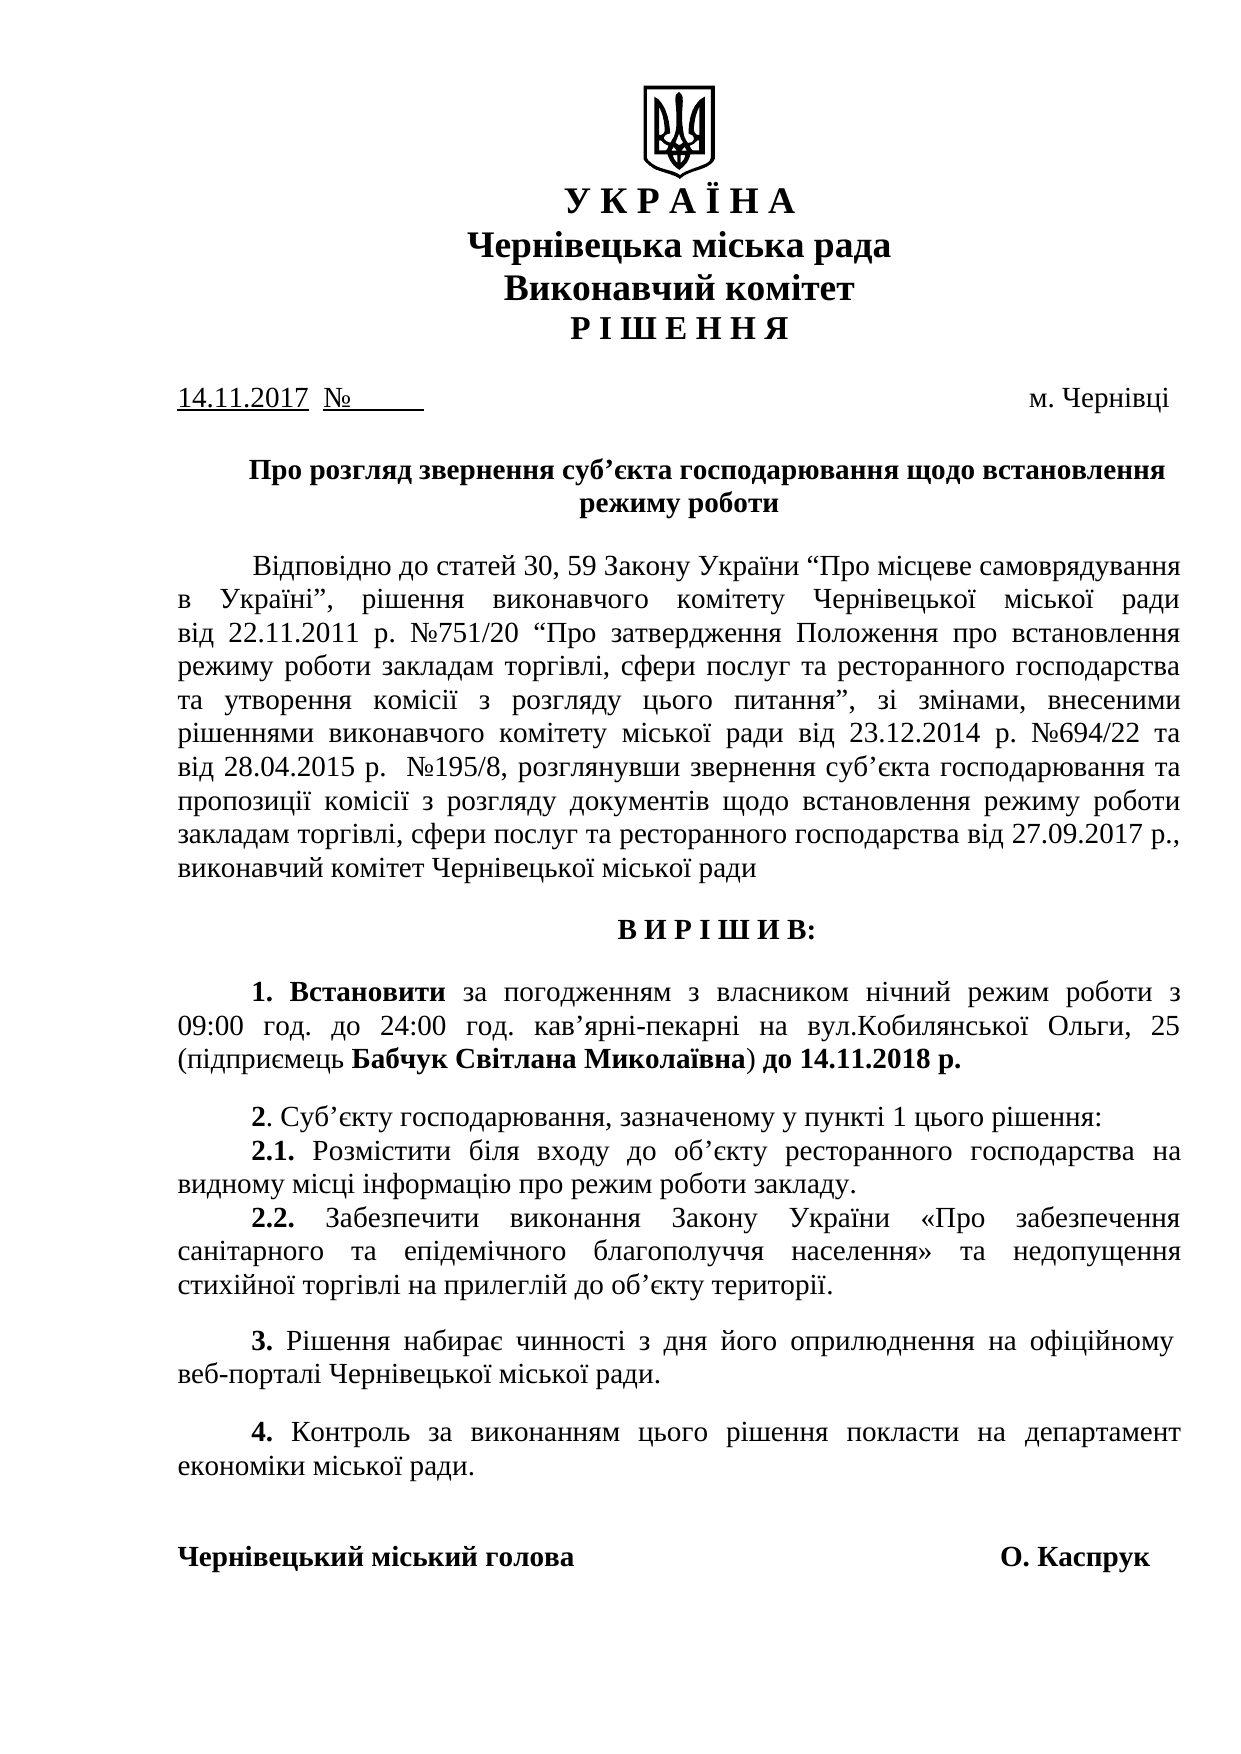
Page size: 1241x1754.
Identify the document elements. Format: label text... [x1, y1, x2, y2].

subtitle Р І Ш Е Н Н Я [177, 308, 1181, 347]
text 2.1. Розмістити біля входу до обʼєкту ресторанного господарства на видному місці інформацію про режим роботи закладу. [177, 1133, 1181, 1200]
text 1. Встановити за погодженням з власником нічний режим роботи з 09:00 год. до 24:00 год. кавʼярні-пекарні на вул.Кобилянської Ольги, 25 (підприємець Бабчук Світлана Миколаївна) до 14.11.2018 р. [177, 974, 1181, 1075]
text Відповідно до статей 30, 59 Закону України “Про місцеве самоврядування в Україні”, рішення виконавчого комітету Чернівецької міської ради від 22.11.2011 р. №751/20 “Про затвердження Положення про встановлення режиму роботи закладам торгівлі, сфери послуг та ресторанного господарства та утворення комісії з розгляду цього питання”, зі змінами, внесеними рішеннями виконавчого комітету міської ради від 23.12.2014 р. №694/22 та від 28.04.2015 р. №195/8, розглянувши звернення суб’єкта господарювання та пропозиції комісії з розгляду документів щодо встановлення режиму роботи закладам торгівлі, сфери послуг та ресторанного господарства від 27.09.2017 р., виконавчий комітет Чернівецької міської ради [177, 548, 1181, 883]
text 2.2. Забезпечити виконання Закону України «Про забезпечення санітарного та епідемічного благополуччя населення» та недопущення стихійної торгівлі на прилеглій до об’єкту території. [177, 1200, 1181, 1300]
title Чернівецький міський голова О. Каспрук [177, 1539, 1181, 1573]
text 3. Рішення набирає чинності з дня його оприлюднення на офіційному веб-порталі Чернівецької міської ради. [177, 1324, 1175, 1390]
title Виконавчий комітет [177, 265, 1181, 308]
title Чернівецька міська рада [177, 222, 1181, 265]
text Про розгляд звернення суб’єкта господарювання щодо встановлення режиму роботи [177, 452, 1181, 519]
text 2. Суб’єкту господарювання, зазначеному у пункті 1 цього рішення: [177, 1099, 1181, 1133]
title 4. Контроль за виконанням цього рішення покласти на департамент економіки міської ради. [177, 1414, 1181, 1482]
text 14.11.2017 № м. Чернівці [177, 380, 1181, 414]
text В И Р І Ш И В: [177, 912, 1181, 946]
title У К Р А Ї Н А [177, 179, 1181, 222]
